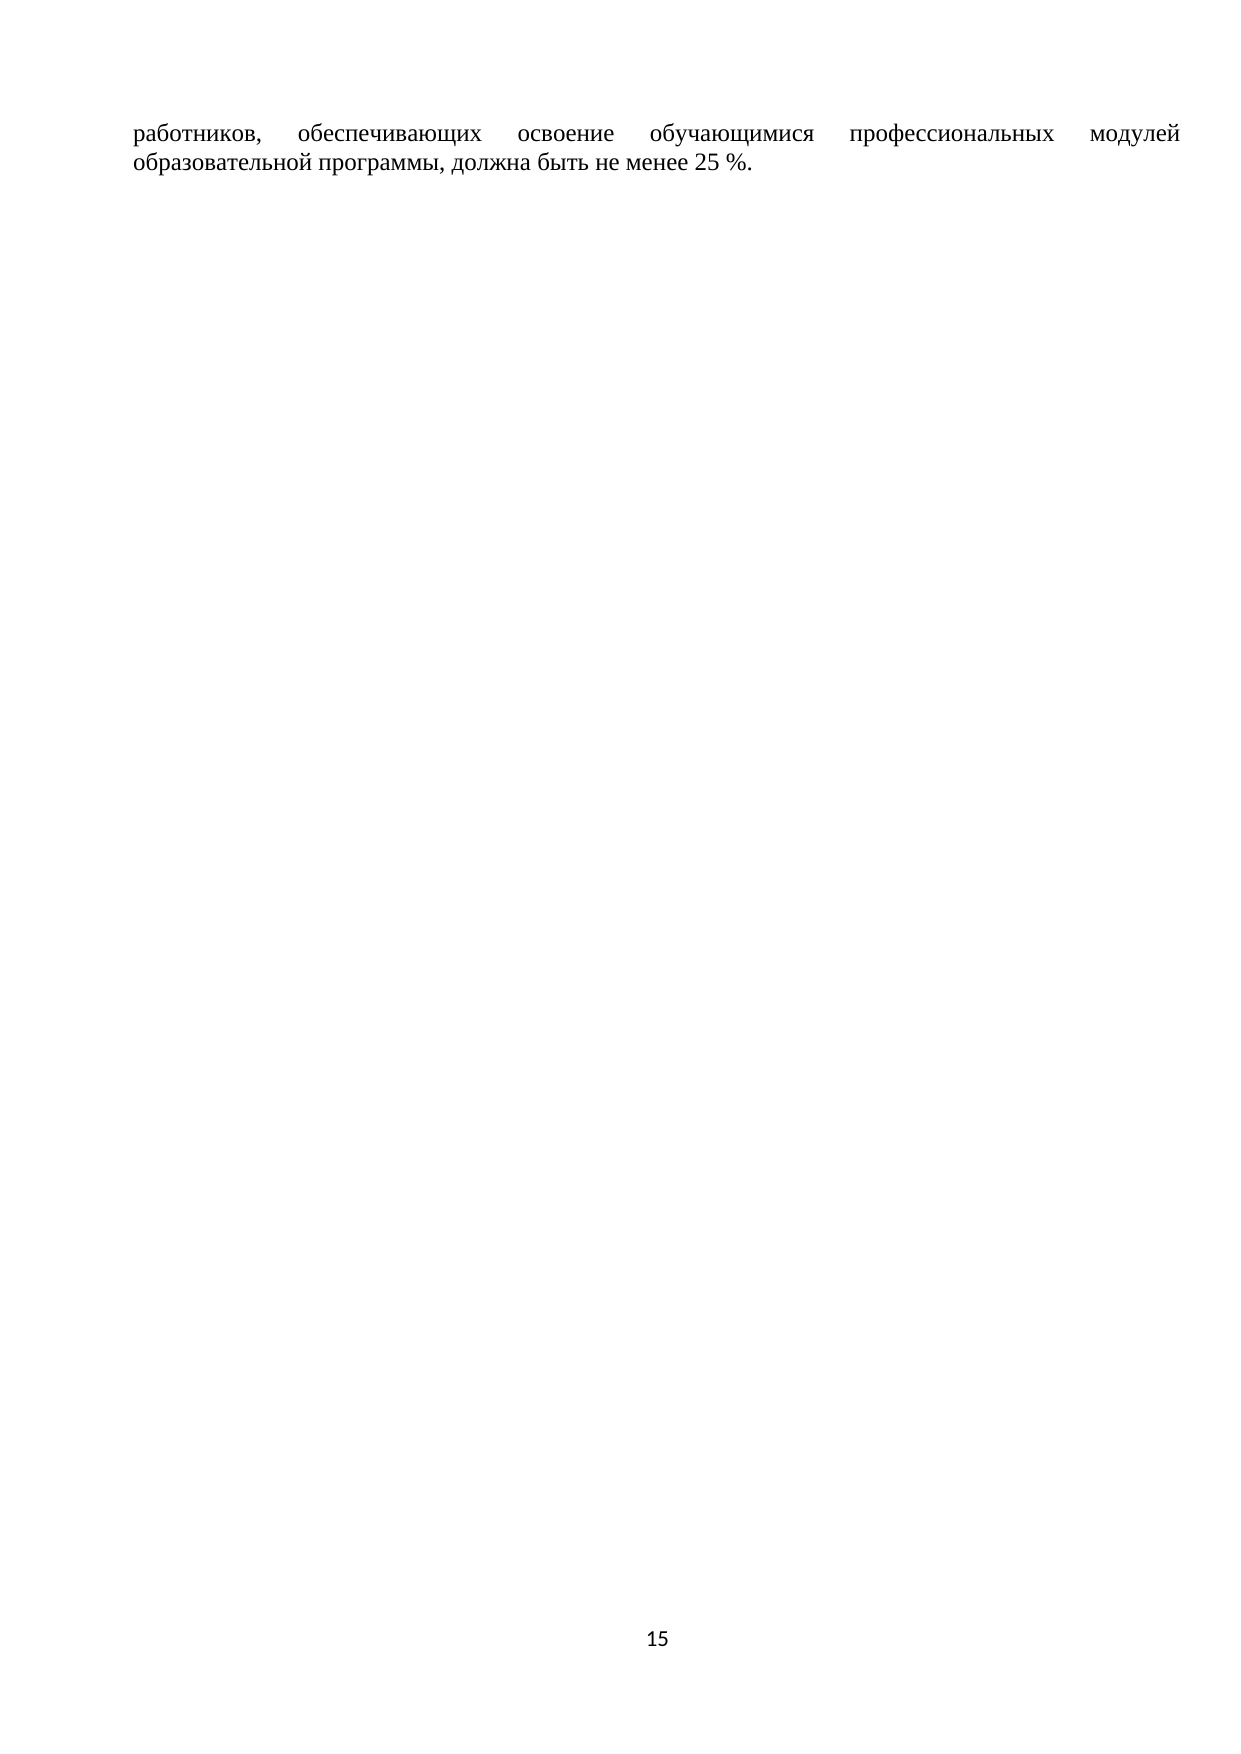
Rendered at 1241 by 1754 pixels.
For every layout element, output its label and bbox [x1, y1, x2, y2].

text [133, 118, 1181, 176]
